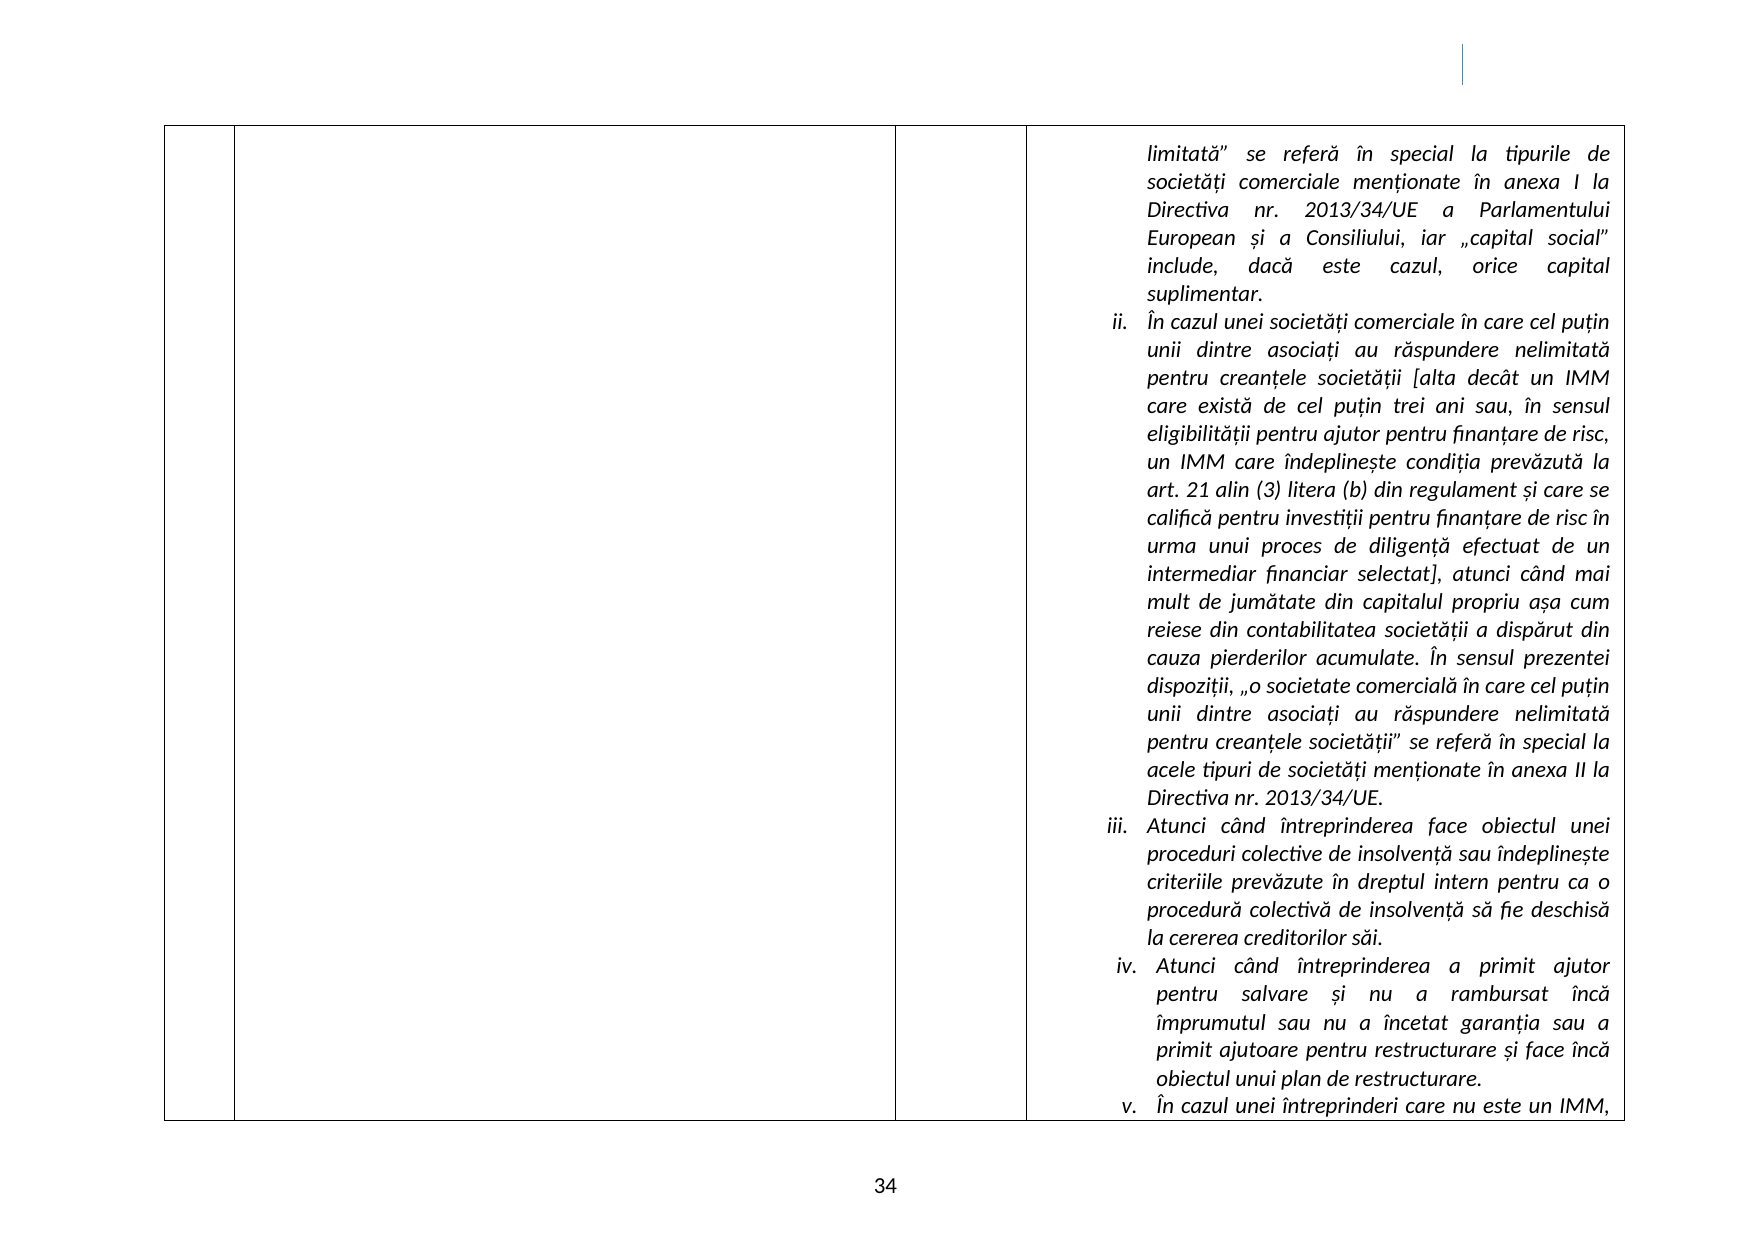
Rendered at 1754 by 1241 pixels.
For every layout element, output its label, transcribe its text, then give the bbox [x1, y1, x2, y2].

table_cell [1027, 126, 1624, 1120]
table_cell [896, 126, 1026, 1120]
table_cell 1 [165, 126, 234, 1120]
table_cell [235, 126, 895, 1120]
